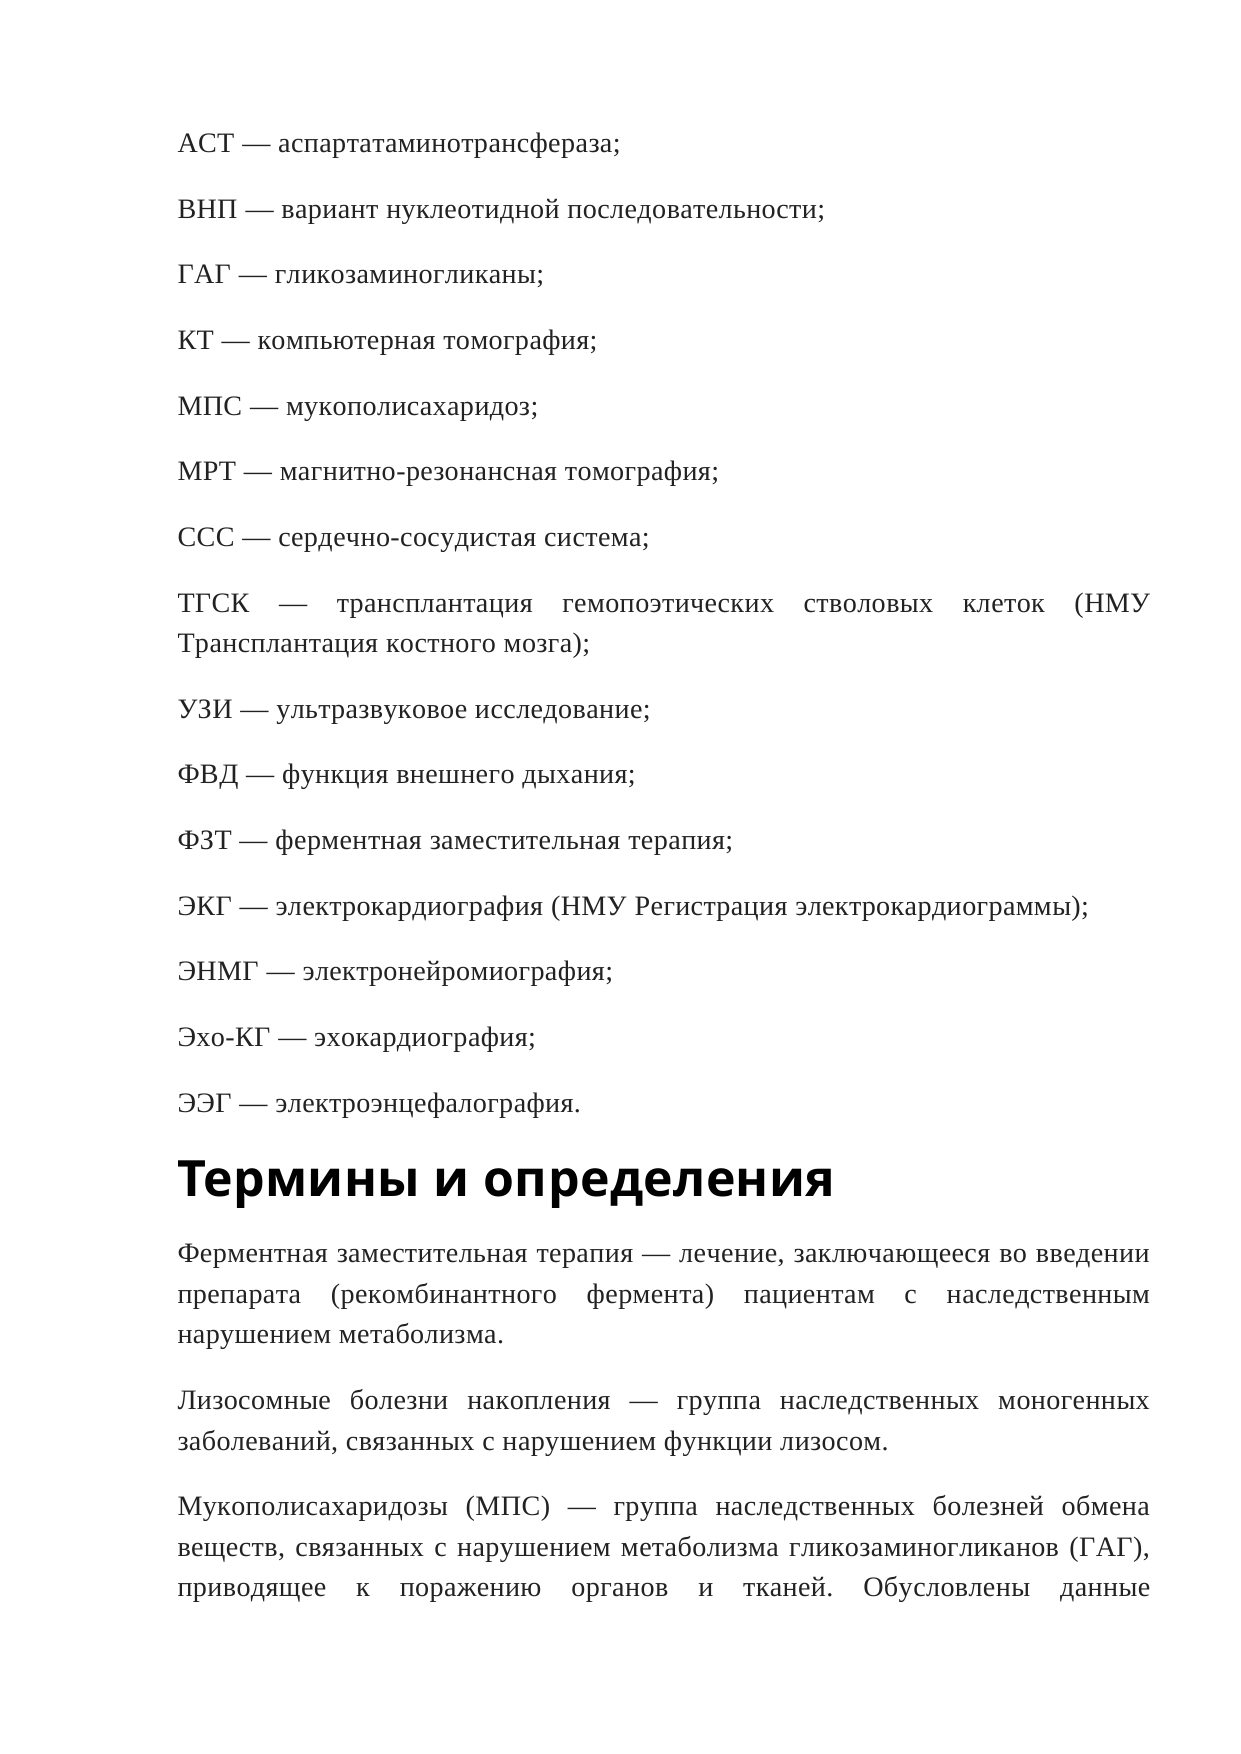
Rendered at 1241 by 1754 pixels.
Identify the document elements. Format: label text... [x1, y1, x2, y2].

text ТГСК — трансплантация гемопоэтических стволовых клеток (НМУ Трансплантация костного мозга); [177, 577, 1152, 659]
text ФВД — функция внешнего дыхания; [177, 749, 1152, 790]
text ЭЭГ — электроэнцефалография. [177, 1077, 1152, 1118]
text Эхо-КГ — эхокардиография; [177, 1012, 1152, 1052]
text АСТ — аспартатаминотрансфераза; [177, 118, 1152, 159]
text Ферментная заместительная терапия — лечение, заключающееся во введении препарата (рекомбинантного фермента) пациентам с наследственным нарушением метаболизма. [177, 1228, 1152, 1350]
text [177, 1481, 1152, 1603]
text ЭНМГ — электронейромиография; [177, 946, 1152, 987]
text ЭКГ — электрокардиография (НМУ Регистрация электрокардиограммы); [177, 881, 1152, 921]
text Термины и определения [177, 1143, 1152, 1211]
text МРТ — магнитно-резонансная томография; [177, 446, 1152, 487]
text МПС — мукополисахаридоз; [177, 381, 1152, 421]
text ВНП — вариант нуклеотидной последовательности; [177, 184, 1152, 224]
text ФЗТ — ферментная заместительная терапия; [177, 815, 1152, 856]
text ГАГ — гликозаминогликаны; [177, 249, 1152, 290]
text КТ — компьютерная томография; [177, 315, 1152, 356]
text ССС — сердечно-сосудистая система; [177, 512, 1152, 552]
text УЗИ — ультразвуковое исследование; [177, 684, 1152, 724]
text Лизосомные болезни накопления — группа наследственных моногенных заболеваний, связанных с нарушением функции лизосом. [177, 1375, 1152, 1456]
